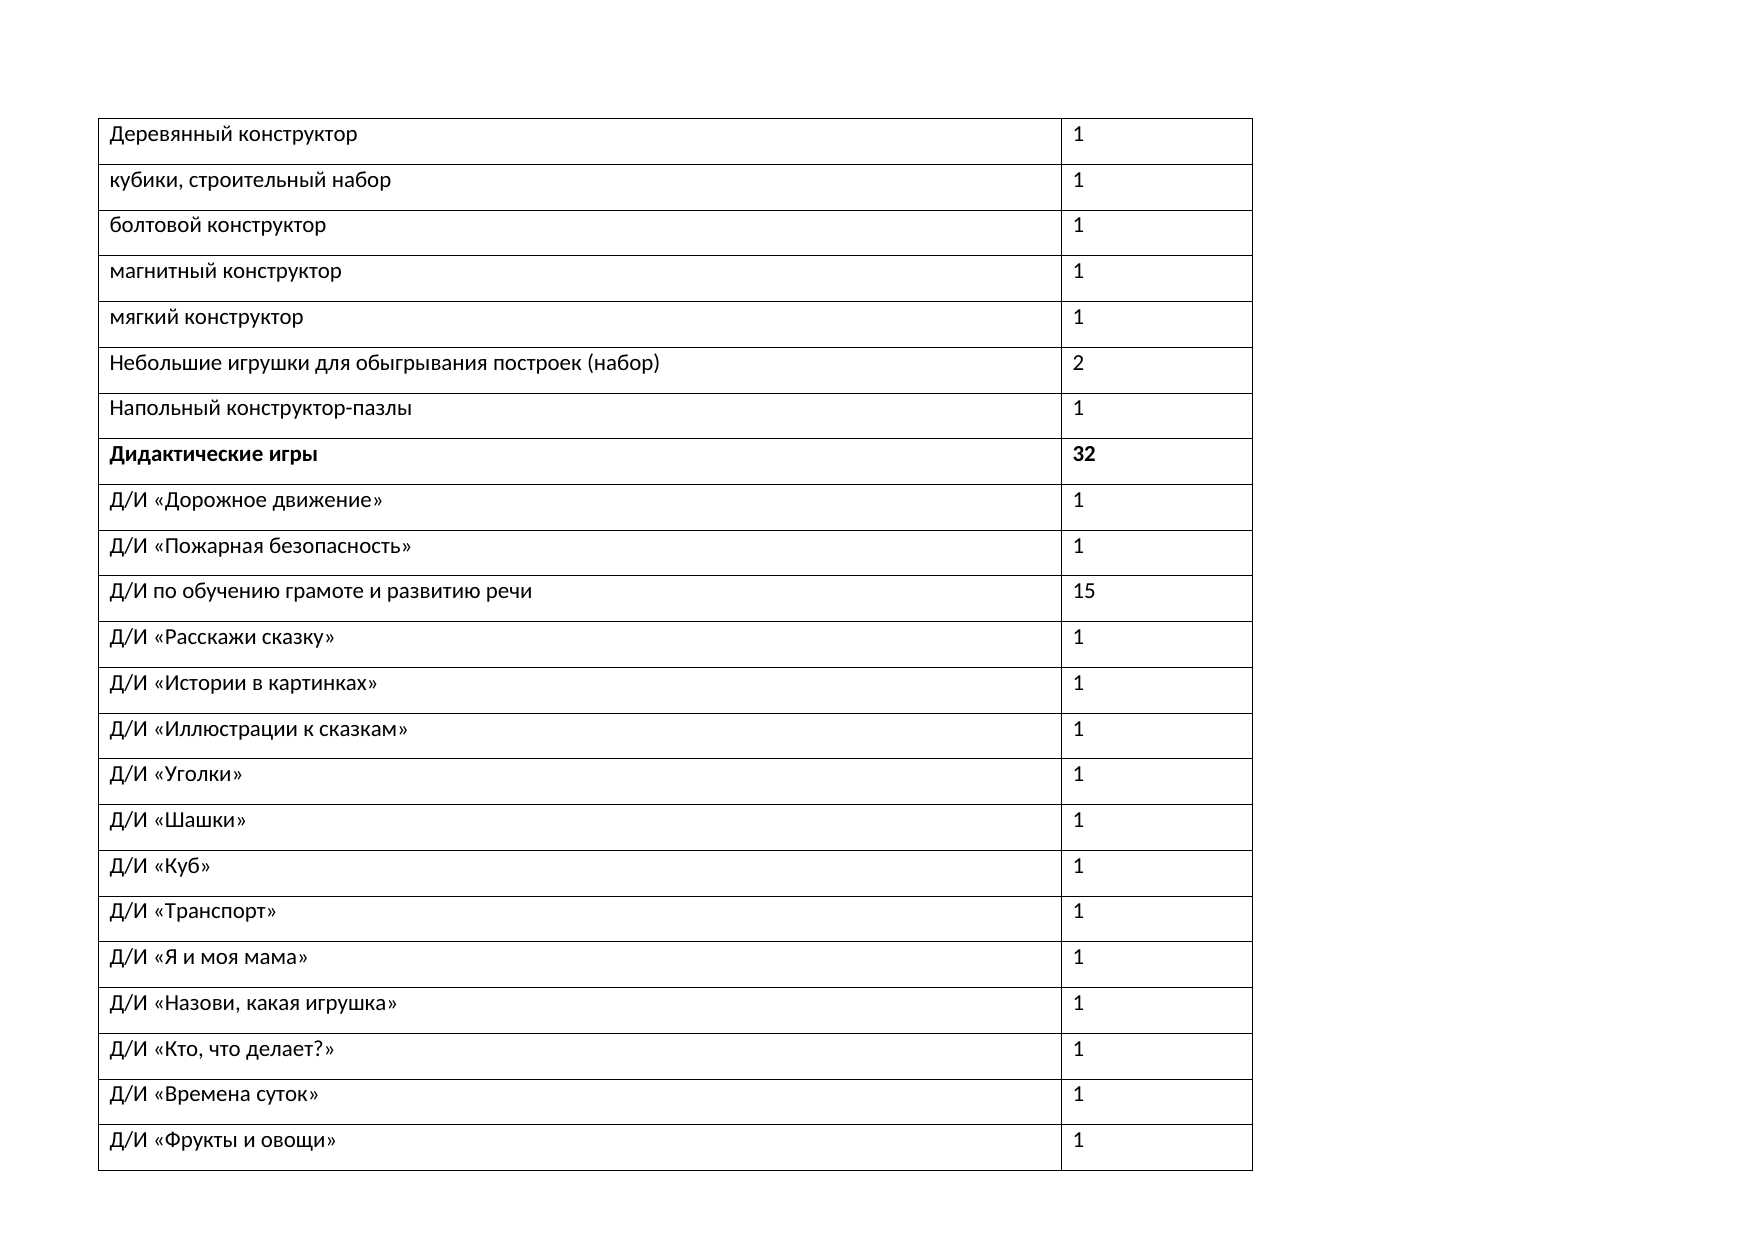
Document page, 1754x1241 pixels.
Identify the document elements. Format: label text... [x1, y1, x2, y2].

table_cell 1 [1062, 165, 1252, 209]
table_cell 1 [1062, 1125, 1252, 1170]
table_cell Д/И «Расскажи сказку» [99, 622, 1061, 667]
table_cell Д/И по обучению грамоте и развитию речи [99, 576, 1061, 621]
table_cell Д/И «Назови, какая игрушка» [99, 988, 1061, 1033]
table_cell 1 [1062, 211, 1252, 255]
table_cell 1 [1062, 622, 1252, 667]
table_cell магнитный конструктор [99, 256, 1061, 301]
table_cell 1 [1062, 668, 1252, 713]
table_cell 1 [1062, 714, 1252, 758]
table_cell Д/И «Я и моя мама» [99, 942, 1061, 987]
table_cell 1 [1062, 988, 1252, 1033]
table_cell 1 [1062, 942, 1252, 987]
table_cell Д/И «Уголки» [99, 759, 1061, 804]
table_cell Д/И «Фрукты и овощи» [99, 1125, 1061, 1170]
table_cell Д/И «Куб» [99, 851, 1061, 896]
table_cell 1 [1062, 1080, 1252, 1124]
table_cell Д/И «Шашки» [99, 805, 1061, 850]
table_cell 1 [1062, 759, 1252, 804]
table_cell 15 [1062, 576, 1252, 621]
table_cell Небольшие игрушки для обыгрывания построек (набор) [99, 348, 1061, 392]
table_cell мягкий конструктор [99, 302, 1061, 347]
table_cell 1 [1062, 256, 1252, 301]
table_cell Деревянный конструктор [99, 119, 1061, 164]
table_cell Д/И «Пожарная безопасность» [99, 531, 1061, 575]
table_cell 1 [1062, 485, 1252, 530]
table_cell Д/И «Кто, что делает?» [99, 1034, 1061, 1078]
table_cell 1 [1062, 531, 1252, 575]
table_cell Д/И «Дорожное движение» [99, 485, 1061, 530]
table_cell 1 [1062, 119, 1252, 164]
table_cell 1 [1062, 394, 1252, 438]
table_cell 1 [1062, 851, 1252, 896]
table_cell Д/И «Истории в картинках» [99, 668, 1061, 713]
table_cell 1 [1062, 302, 1252, 347]
table_cell Д/И «Транспорт» [99, 897, 1061, 941]
table_cell 2 [1062, 348, 1252, 392]
table_cell 1 [1062, 805, 1252, 850]
table_cell 1 [1062, 897, 1252, 941]
table_cell Д/И «Времена суток» [99, 1080, 1061, 1124]
table_cell Напольный конструктор-пазлы [99, 394, 1061, 438]
table_cell болтовой конструктор [99, 211, 1061, 255]
table_cell кубики, строительный набор [99, 165, 1061, 209]
table_cell 32 [1062, 439, 1252, 484]
table_cell Дидактические игры [99, 439, 1061, 484]
table_cell Д/И «Иллюстрации к сказкам» [99, 714, 1061, 758]
table_cell 1 [1062, 1034, 1252, 1078]
